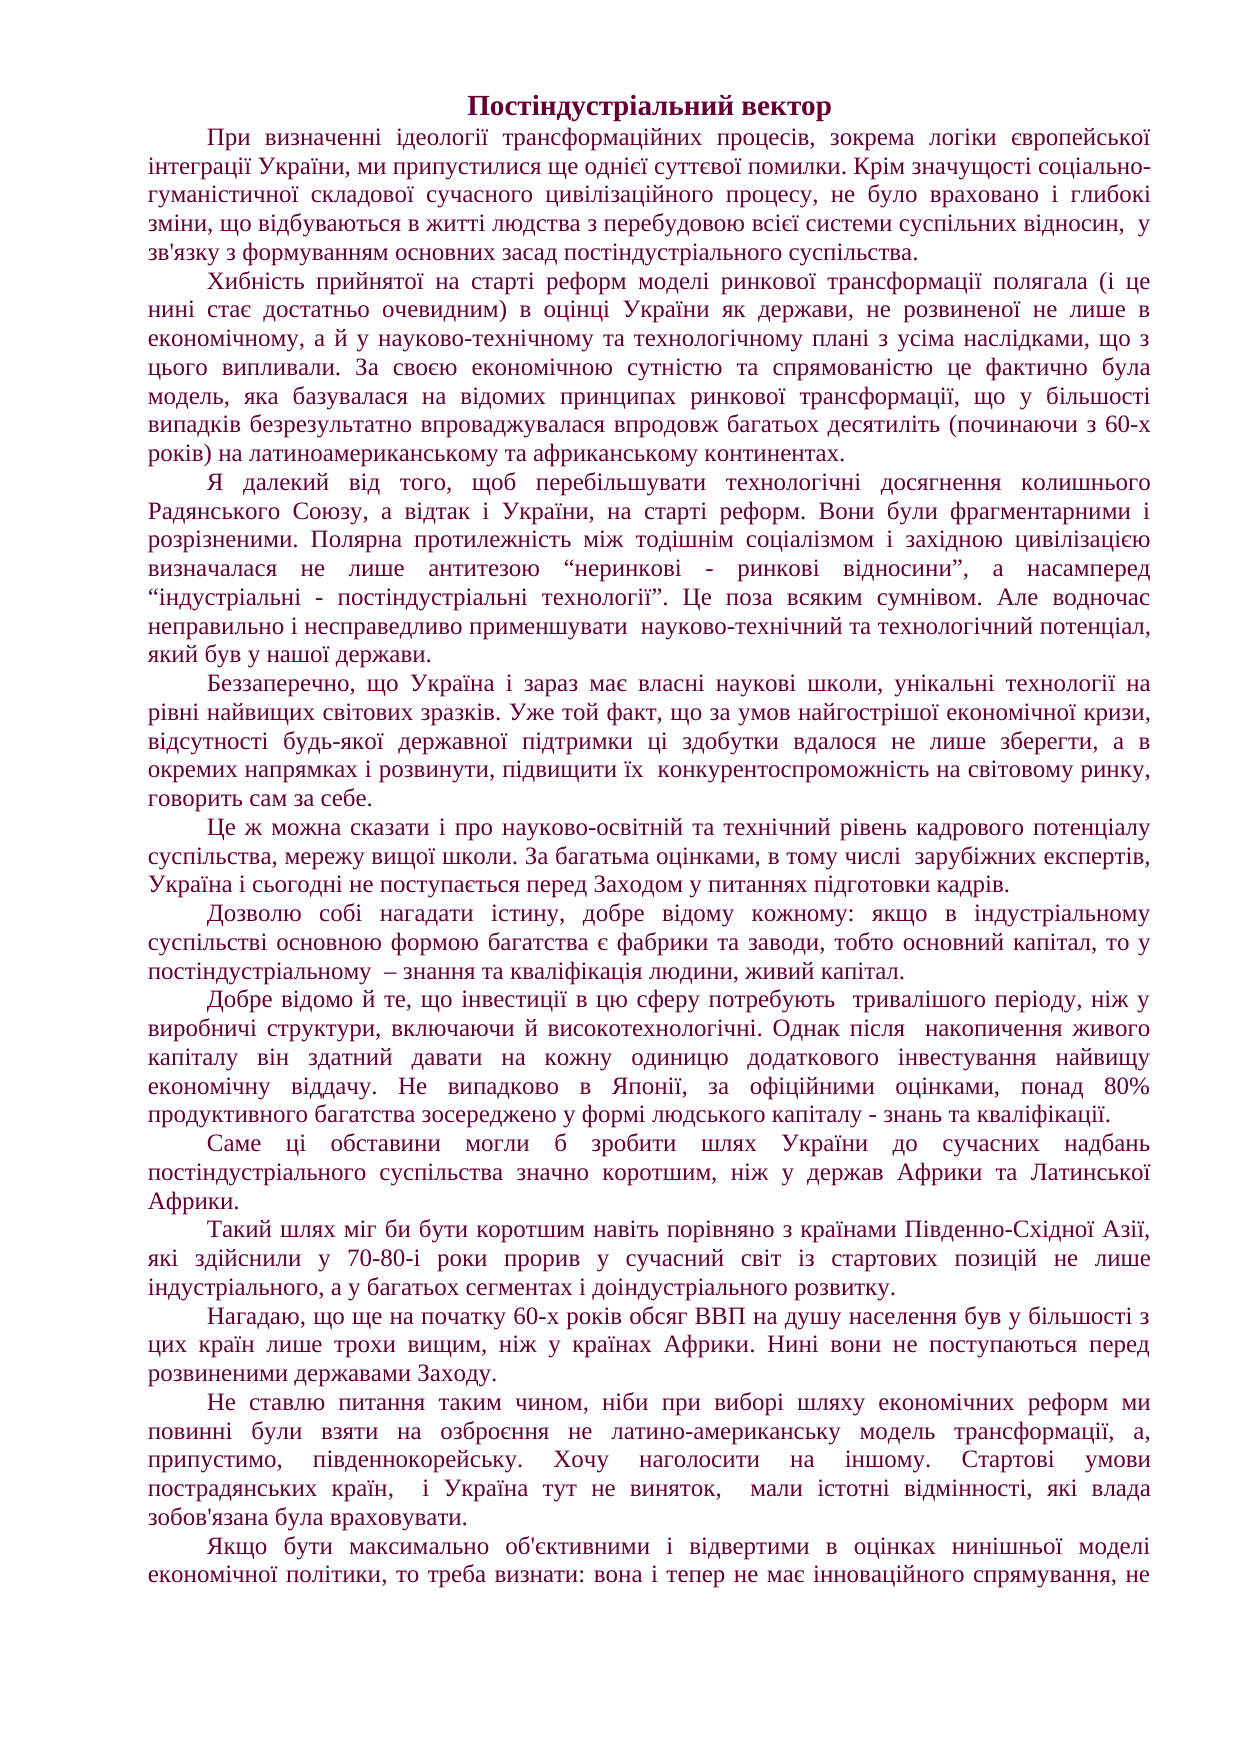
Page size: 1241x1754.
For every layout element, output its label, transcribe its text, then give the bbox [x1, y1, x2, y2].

text Беззаперечно, що Україна і зараз має власні наукові школи, унікальні технології на рівні найвищих світових зразків. Уже той факт, що за умов найгострішої економічної кризи, відсутності будь-якої державної підтримки ці здобутки вдалося не лише зберегти, а в окремих напрямках і розвинути, підвищити їх конкурентоспроможність на світовому ринку, говорить сам за себе. [148, 668, 1152, 812]
text Дозволю собі нагадати істину, добре відому кожному: якщо в індустріальному суспільстві основною формою багатства є фабрики та заводи, тобто основний капітал, то у постіндустріальному – знання та кваліфікація людини, живий капітал. [148, 898, 1152, 984]
text Саме ці обставини могли б зробити шлях України до сучасних надбань постіндустріального суспільства значно коротшим, ніж у держав Африки та Латинської Африки. [148, 1128, 1152, 1214]
text Такий шлях міг би бути коротшим навіть порівняно з країнами Південно-Східної Азії, які здійснили у 70-80-і роки прорив у сучасний світ із стартових позицій не лише індустріального, а у багатьох сегментах і доіндустріального розвитку. [148, 1214, 1152, 1301]
text При визначенні ідеології трансформаційних процесів, зокрема логіки європейської інтеграції України, ми припустилися ще однієї суттєвої помилки. Крім значущості соціально-гуманістичної складової сучасного цивілізаційного процесу, не було враховано і глибокі зміни, що відбуваються в житті людства з перебудовою всієї системи суспільних відносин, у зв'язку з формуванням основних засад постіндустріального суспільства. [148, 122, 1152, 266]
text Не ставлю питання таким чином, ніби при виборі шляху економічних реформ ми повинні були взяти на озброєння не латино-американську модель трансформації, а, припустимо, південнокорейську. Хочу наголосити на іншому. Стартові умови пострадянських країн, і Україна тут не виняток, мали істотні відмінності, які влада зобов'язана була враховувати. [148, 1387, 1152, 1531]
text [148, 1531, 1152, 1588]
subtitle Постіндустріальний вектор [148, 88, 1152, 122]
text Я далекий від того, щоб перебільшувати технологічні досягнення колишнього Радянського Союзу, а відтак і України, на старті реформ. Вони були фрагментарними і розрізненими. Полярна протилежність між тодішнім соціалізмом і західною цивілізацією визначалася не лише антитезою “неринкові - ринкові відносини”, а насамперед “індустріальні - постіндустріальні технології”. Це поза всяким сумнівом. Але водночас неправильно і несправедливо применшувати науково-технічний та технологічний потенціал, який був у нашої держави. [148, 467, 1152, 668]
text Добре відомо й те, що інвестиції в цю сферу потребують тривалішого періоду, ніж у виробничі структури, включаючи й високотехнологічні. Однак після накопичення живого капіталу він здатний давати на кожну одиницю додаткового інвестування найвищу економічну віддачу. Не випадково в Японії, за офіційними оцінками, понад 80% продуктивного багатства зосереджено у формі людського капіталу - знань та кваліфікації. [148, 984, 1152, 1128]
text Це ж можна сказати і про науково-освітній та технічний рівень кадрового потенціалу суспільства, мережу вищої школи. За багатьма оцінками, в тому числі зарубіжних експертів, Україна і сьогодні не поступається перед Заходом у питаннях підготовки кадрів. [148, 812, 1152, 898]
text Хибність прийнятої на старті реформ моделі ринкової трансформації полягала (і це нині стає достатньо очевидним) в оцінці України як держави, не розвиненої не лише в економічному, а й у науково-технічному та технологічному плані з усіма наслідками, що з цього випливали. За своєю економічною сутністю та спрямованістю це фактично була модель, яка базувалася на відомих принципах ринкової трансформації, що у більшості випадків безрезультатно впроваджувалася впродовж багатьох десятиліть (починаючи з 60-х років) на латиноамериканському та африканському континентах. [148, 266, 1152, 467]
text Нагадаю, що ще на початку 60-х років обсяг ВВП на душу населення був у більшості з цих країн лише трохи вищим, ніж у країнах Африки. Нині вони не поступаються перед розвиненими державами Заходу. [148, 1301, 1152, 1387]
